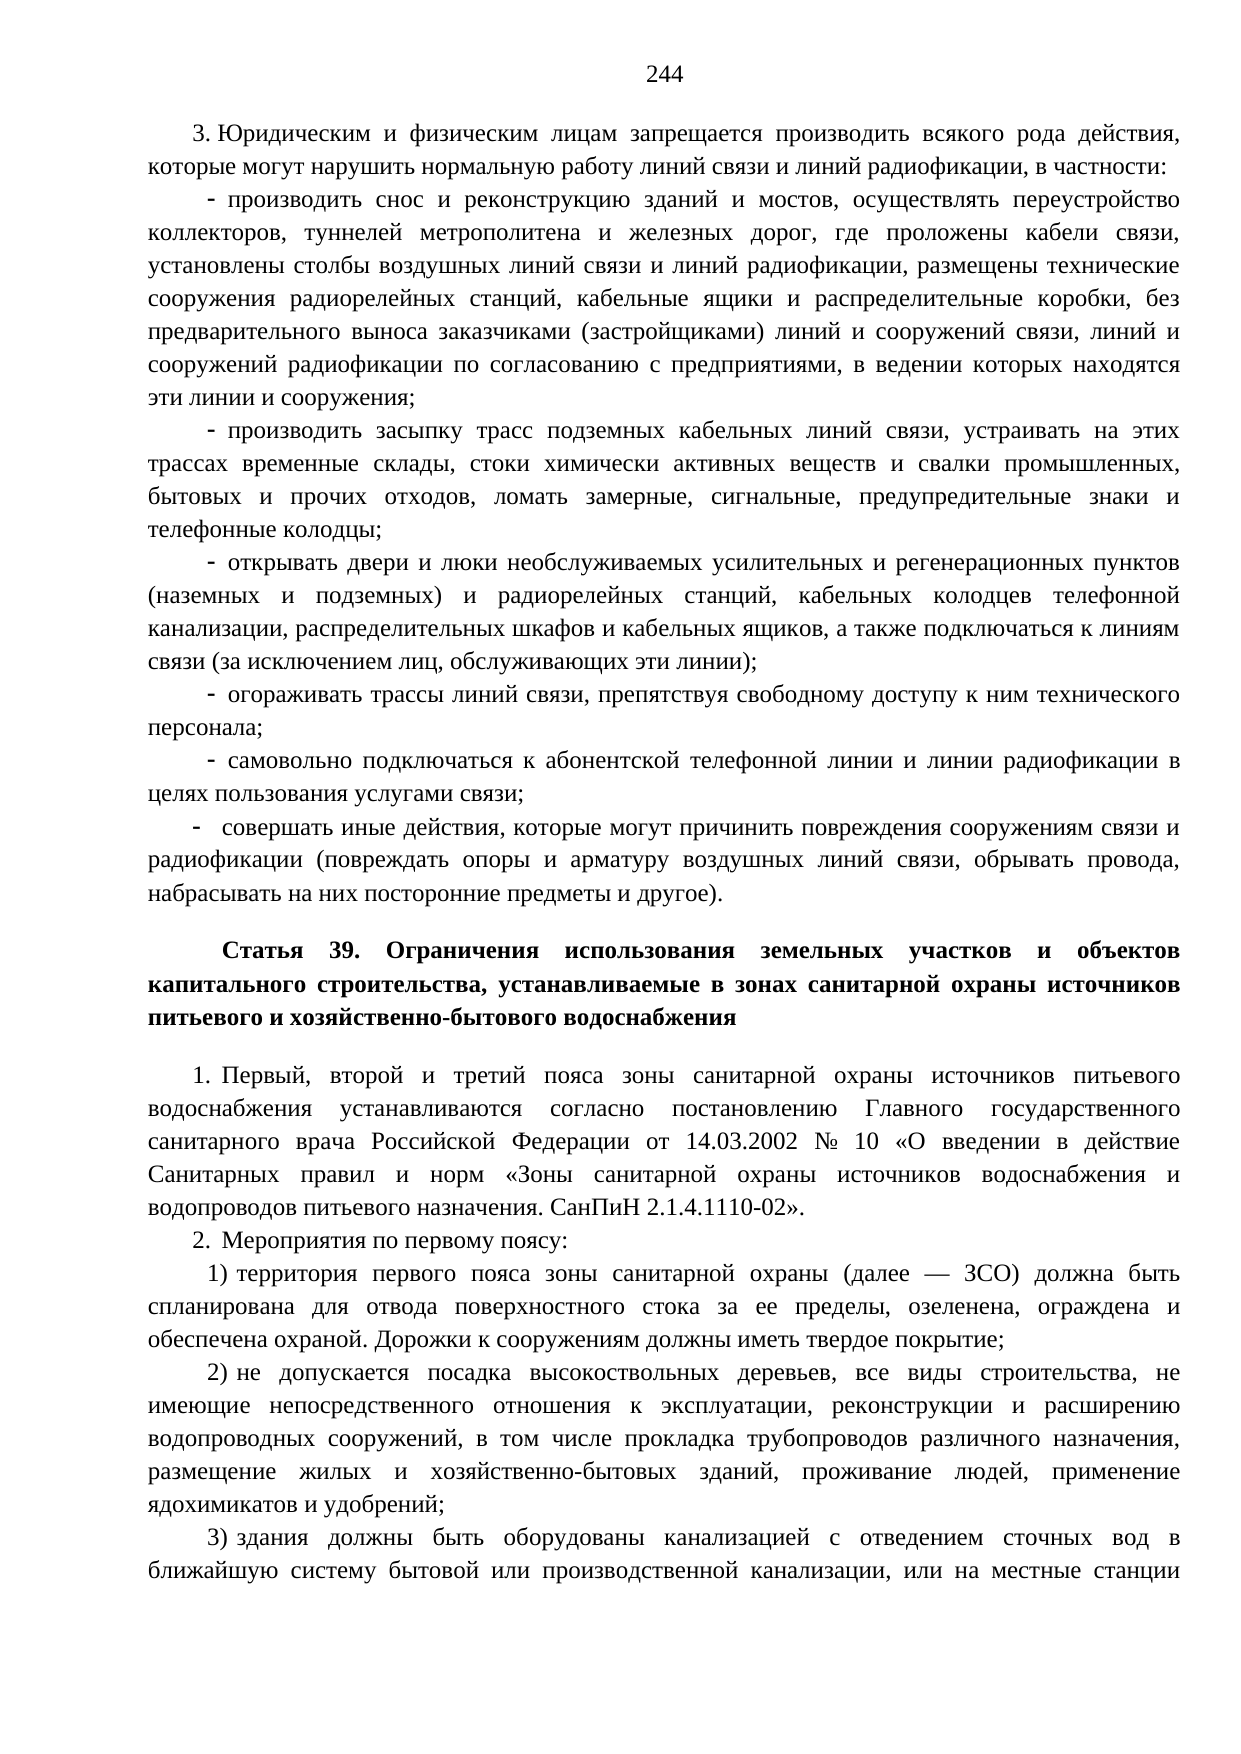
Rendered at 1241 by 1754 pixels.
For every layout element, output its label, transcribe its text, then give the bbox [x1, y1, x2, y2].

list открывать двери и люки необслуживаемых усилительных и регенерационных пунктов (наземных и подземных) и радиорелейных станций, кабельных колодцев телефонной канализации, распределительных шкафов и кабельных ящиков, а также подключаться к линиям связи (за исключением лиц, обслуживающих эти линии); [148, 547, 1181, 675]
list не допускается посадка высокоствольных деревьев, все виды строительства, не имеющие непосредственного отношения к эксплуатации, реконструкции и расширению водопроводных сооружений, в том числе прокладка трубопроводов различного назначения, размещение жилых и хозяйственно-бытовых зданий, проживание людей, применение ядохимикатов и удобрений; [148, 1357, 1181, 1518]
list совершать иные действия, которые могут причинить повреждения сооружениям связи и радиофикации (повреждать опоры и арматуру воздушных линий связи, обрывать провода, набрасывать на них посторонние предметы и другое). [148, 812, 1181, 906]
list огораживать трассы линий связи, препятствуя свободному доступу к ним технического персонала; [148, 679, 1181, 741]
list Статья 39. Ограничения использования земельных участков и объектов капитального строительства, устанавливаемые в зонах санитарной охраны источников питьевого и хозяйственно-бытового водоснабжения [148, 936, 1181, 1030]
list Мероприятия по первому поясу: [148, 1225, 1181, 1253]
list самовольно подключаться к абонентской телефонной линии и линии радиофикации в целях пользования услугами связи; [148, 746, 1181, 807]
list территория первого пояса зоны санитарной охраны (далее — ЗСО) должна быть спланирована для отвода поверхностного стока за ее пределы, озеленена, ограждена и обеспечена охраной. Дорожки к сооружениям должны иметь твердое покрытие; [148, 1258, 1181, 1353]
list Первый, второй и третий пояса зоны санитарной охраны источников питьевого водоснабжения устанавливаются согласно постановлению Главного государственного санитарного врача Российской Федерации от 14.03.2002 № 10 «О введении в действие Санитарных правил и норм «Зоны санитарной охраны источников водоснабжения и водопроводов питьевого назначения. СанПиН 2.1.4.1110-02». [148, 1060, 1181, 1221]
list производить засыпку трасс подземных кабельных линий связи, устраивать на этих трассах временные склады, стоки химически активных веществ и свалки промышленных, бытовых и прочих отходов, ломать замерные, сигнальные, предупредительные знаки и телефонные колодцы; [148, 415, 1181, 543]
list производить снос и реконструкцию зданий и мостов, осуществлять переустройство коллекторов, туннелей метрополитена и железных дорог, где проложены кабели связи, установлены столбы воздушных линий связи и линий радиофикации, размещены технические сооружения радиорелейных станций, кабельные ящики и распределительные коробки, без предварительного выноса заказчиками (застройщиками) линий и сооружений связи, линий и сооружений радиофикации по согласованию с предприятиями, в ведении которых находятся эти линии и сооружения; [148, 184, 1181, 411]
list Юридическим и физическим лицам запрещается производить всякого рода действия, которые могут нарушить нормальную работу линий связи и линий радиофикации, в частности: [148, 118, 1181, 180]
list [148, 1522, 1181, 1584]
